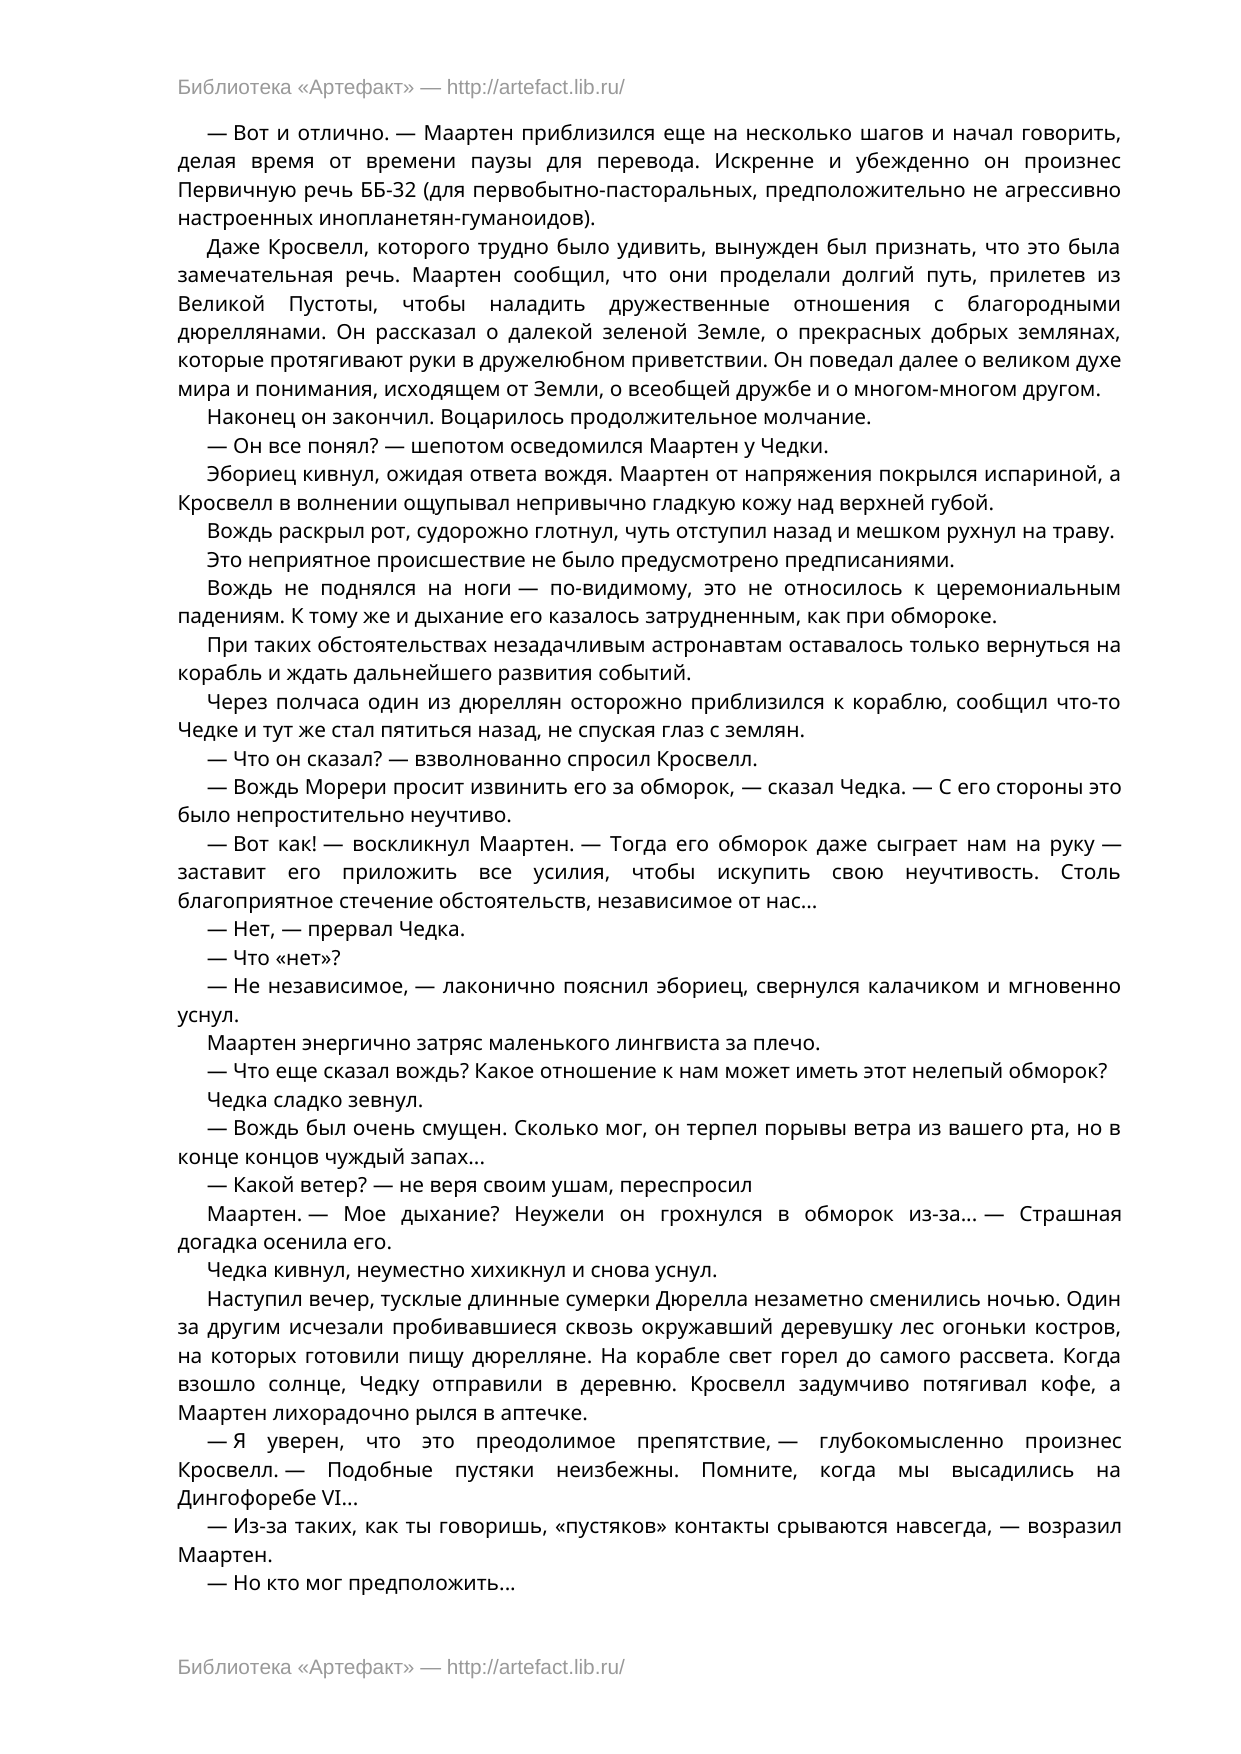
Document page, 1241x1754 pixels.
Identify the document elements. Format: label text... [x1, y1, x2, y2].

text Чедка сладко зевнул. [177, 1085, 1122, 1113]
text — Вот как! — воскликнул Маартен. — Тогда его обморок даже сыграет нам на руку — заставит его приложить все усилия, чтобы искупить свою неучтивость. Столь благоприятное стечение обстоятельств, независимое от нас... [177, 829, 1122, 914]
text — Нет, — прервал Чедка. [177, 914, 1122, 943]
text — Вождь был очень смущен. Сколько мог, он терпел порывы ветра из вашего рта, но в конце концов чуждый запах... [177, 1113, 1122, 1170]
text — Вождь Морери просит извинить его за обморок, — сказал Чедка. — С его стороны это было непростительно неучтиво. [177, 772, 1122, 829]
text Это неприятное происшествие не было предусмотрено предписаниями. [177, 545, 1122, 573]
text — Что он сказал? — взволнованно спросил Кросвелл. [177, 744, 1122, 772]
text — Вот и отлично. — Маартен приблизился еще на несколько шагов и начал говорить, делая время от времени паузы для перевода. Искренне и убежденно он произнес Первичную речь ББ-32 (для первобытно-пасторальных, предположительно не агрессивно настроенных инопланетян-гуманоидов). [177, 118, 1122, 232]
text — Что «нет»? [177, 943, 1122, 971]
text Наступил вечер, тусклые длинные сумерки Дюрелла незаметно сменились ночью. Один за другим исчезали пробивавшиеся сквозь окружавший деревушку лес огоньки костров, на которых готовили пищу дюрелляне. На корабле свет горел до самого рассвета. Когда взошло солнце, Чедку отправили в деревню. Кросвелл задумчиво потягивал кофе, а Маартен лихорадочно рылся в аптечке. [177, 1284, 1122, 1426]
text — Какой ветер? — не веря своим ушам, переспросил [177, 1170, 1122, 1199]
text — Из-за таких, как ты говоришь, «пустяков» контакты срываются навсегда, — возразил Маартен. [177, 1512, 1122, 1568]
text — Он все понял? — шепотом осведомился Маартен у Чедки. [177, 431, 1122, 459]
text Эбориец кивнул, ожидая ответа вождя. Маартен от напряжения покрылся испариной, а Кросвелл в волнении ощупывал непривычно гладкую кожу над верхней губой. [177, 459, 1122, 516]
text Маартен энергично затряс маленького лингвиста за плечо. [177, 1028, 1122, 1057]
text Даже Кросвелл, которого трудно было удивить, вынужден был признать, что это была замечательная речь. Маартен сообщил, что они проделали долгий путь, прилетев из Великой Пустоты, чтобы наладить дружественные отношения с благородными дюреллянами. Он рассказал о далекой зеленой Земле, о прекрасных добрых землянах, которые протягивают руки в дружелюбном приветствии. Он поведал далее о великом духе мира и понимания, исходящем от Земли, о всеобщей дружбе и о многом-многом другом. [177, 232, 1122, 402]
text — Что еще сказал вождь? Какое отношение к нам может иметь этот нелепый обморок? [177, 1057, 1122, 1085]
text — Не независимое, — лаконично пояснил эбориец, свернулся калачиком и мгновенно уснул. [177, 971, 1122, 1028]
text Вождь не поднялся на ноги — по-видимому, это не относилось к церемониальным падениям. К тому же и дыхание его казалось затрудненным, как при обмороке. [177, 573, 1122, 630]
text Маартен. — Мое дыхание? Неужели он грохнулся в обморок из-за... — Страшная догадка осенила его. [177, 1199, 1122, 1256]
text Наконец он закончил. Воцарилось продолжительное молчание. [177, 402, 1122, 431]
text При таких обстоятельствах незадачливым астронавтам оставалось только вернуться на корабль и ждать дальнейшего развития событий. [177, 630, 1122, 687]
text — Но кто мог предположить... [177, 1568, 1122, 1597]
text — Я уверен, что это преодолимое препятствие, — глубокомысленно произнес Кросвелл. — Подобные пустяки неизбежны. Помните, когда мы высадились на Дингофоребе VI... [177, 1426, 1122, 1512]
text Через полчаса один из дюреллян осторожно приблизился к кораблю, сообщил что-то Чедке и тут же стал пятиться назад, не спуская глаз с землян. [177, 687, 1122, 744]
text Вождь раскрыл рот, судорожно глотнул, чуть отступил назад и мешком рухнул на траву. [177, 516, 1122, 545]
text Чедка кивнул, неуместно хихикнул и снова уснул. [177, 1256, 1122, 1284]
